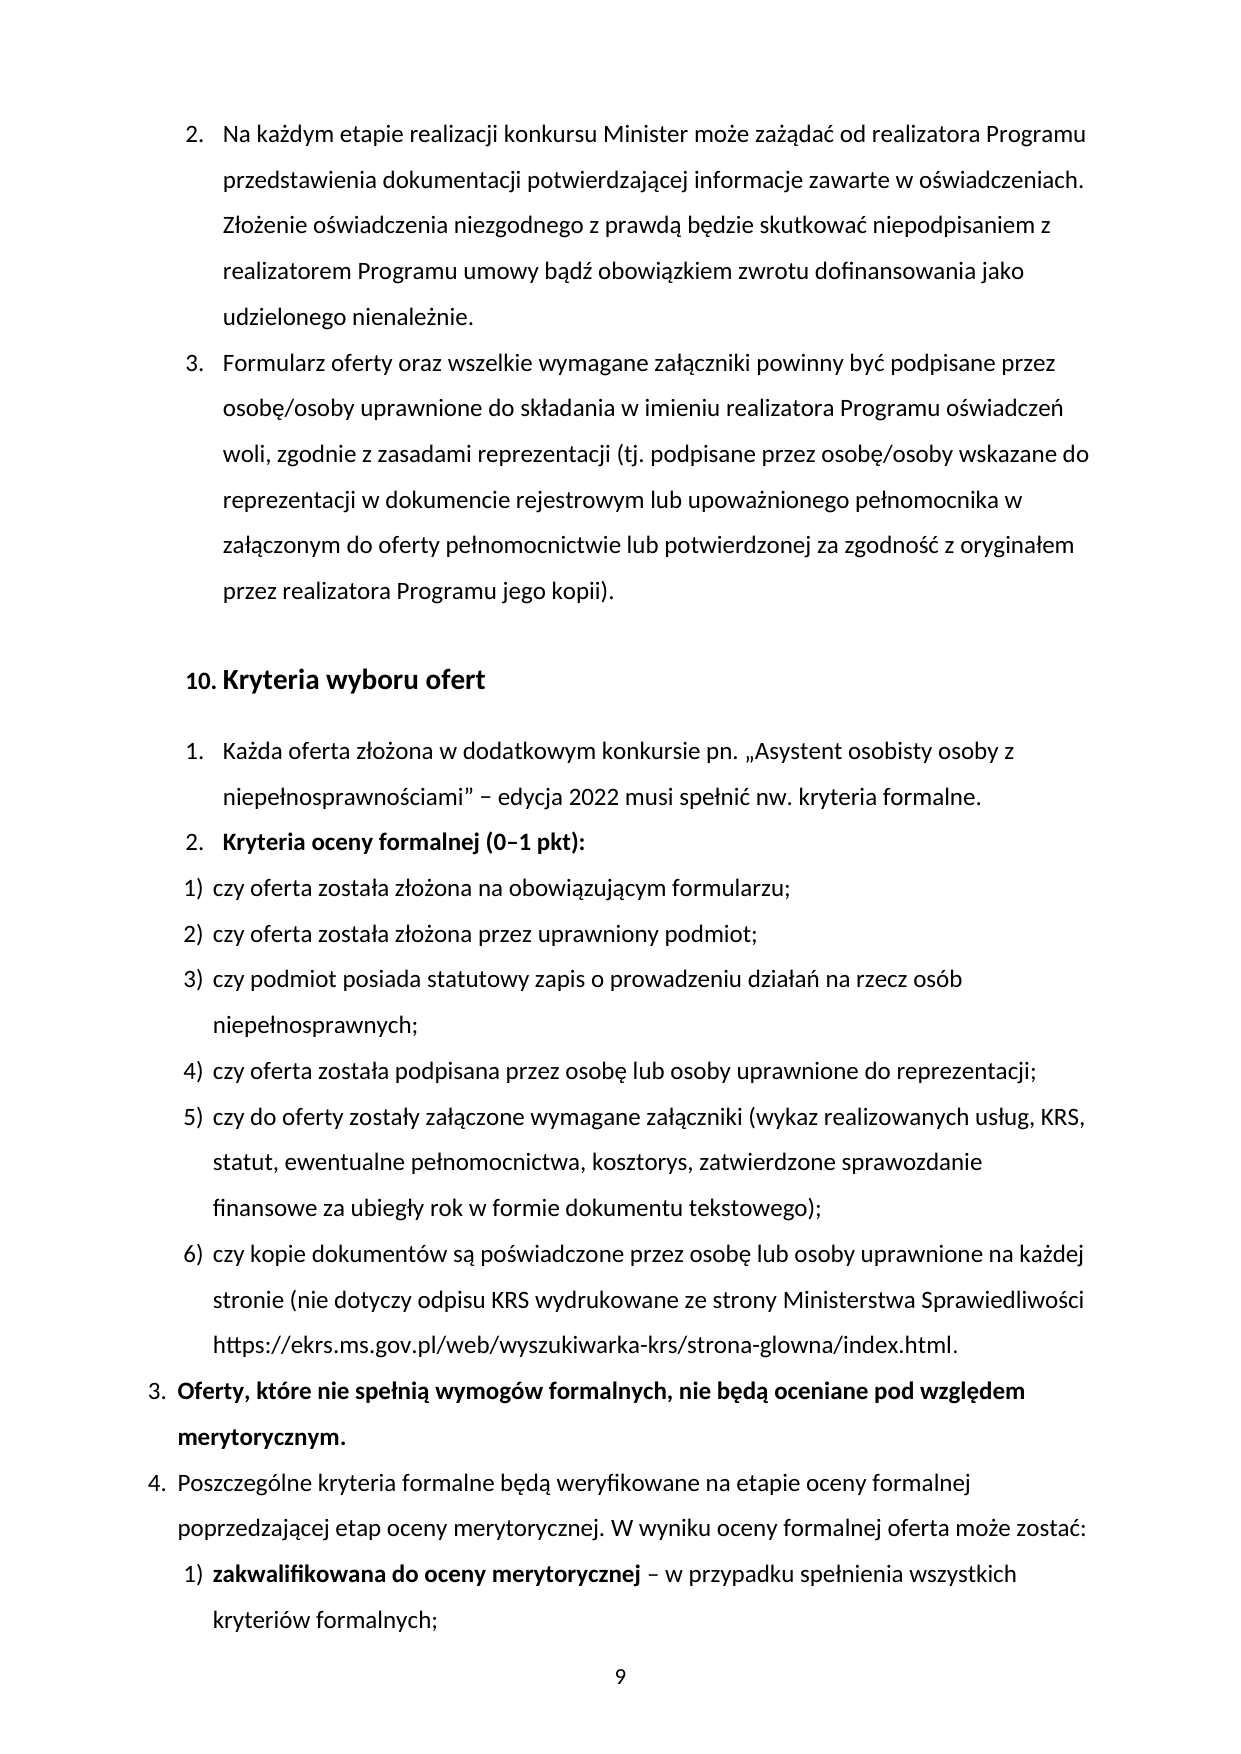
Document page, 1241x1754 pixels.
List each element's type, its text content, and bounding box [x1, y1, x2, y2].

list czy do oferty zostały załączone wymagane załączniki (wykaz realizowanych usług, KRS, statut, ewentualne pełnomocnictwa, kosztorys, zatwierdzone sprawozdanie finansowe za ubiegły rok w formie dokumentu tekstowego); [183, 1101, 1092, 1223]
list czy podmiot posiada statutowy zapis o prowadzeniu działań na rzecz osób niepełnosprawnych; [183, 964, 1092, 1040]
list czy oferta została złożona na obowiązującym formularzu; [183, 872, 1092, 903]
list czy kopie dokumentów są poświadczone przez osobę lub osoby uprawnione na każdej stronie (nie dotyczy odpisu KRS wydrukowane ze strony Ministerstwa Sprawiedliwości https://ekrs.ms.gov.pl/web/wyszukiwarka-krs/strona-glowna/index.html. [183, 1238, 1092, 1360]
list czy oferta została podpisana przez osobę lub osoby uprawnione do reprezentacji; [183, 1055, 1092, 1086]
list Poszczególne kryteria formalne będą weryfikowane na etapie oceny formalnej poprzedzającej etap oceny merytorycznej. W wyniku oceny formalnej oferta może zostać: [148, 1467, 1092, 1543]
list Każda oferta złożona w dodatkowym konkursie pn. „Asystent osobisty osoby z niepełnosprawnościami” − edycja 2022 musi spełnić nw. kryteria formalne. [185, 735, 1092, 811]
subtitle Kryteria wyboru ofert [185, 661, 1092, 697]
list Formularz oferty oraz wszelkie wymagane załączniki powinny być podpisane przez osobę/osoby uprawnione do składania w imieniu realizatora Programu oświadczeń woli, zgodnie z zasadami reprezentacji (tj. podpisane przez osobę/osoby wskazane do reprezentacji w dokumencie rejestrowym lub upoważnionego pełnomocnika w załączonym do oferty pełnomocnictwie lub potwierdzonej za zgodność z oryginałem przez realizatora Programu jego kopii). [185, 347, 1092, 606]
list czy oferta została złożona przez uprawniony podmiot; [183, 918, 1092, 948]
list Oferty, które nie spełnią wymogów formalnych, nie będą oceniane pod względem merytorycznym. [148, 1375, 1092, 1451]
list Kryteria oceny formalnej (0–1 pkt): [185, 826, 1092, 857]
list zakwalifikowana do oceny merytorycznej – w przypadku spełnienia wszystkich kryteriów formalnych; [183, 1558, 1092, 1634]
list Na każdym etapie realizacji konkursu Minister może zażądać od realizatora Programu przedstawienia dokumentacji potwierdzającej informacje zawarte w oświadczeniach. Złożenie oświadczenia niezgodnego z prawdą będzie skutkować niepodpisaniem z realizatorem Programu umowy bądź obowiązkiem zwrotu dofinansowania jako udzielonego nienależnie. [185, 118, 1092, 332]
